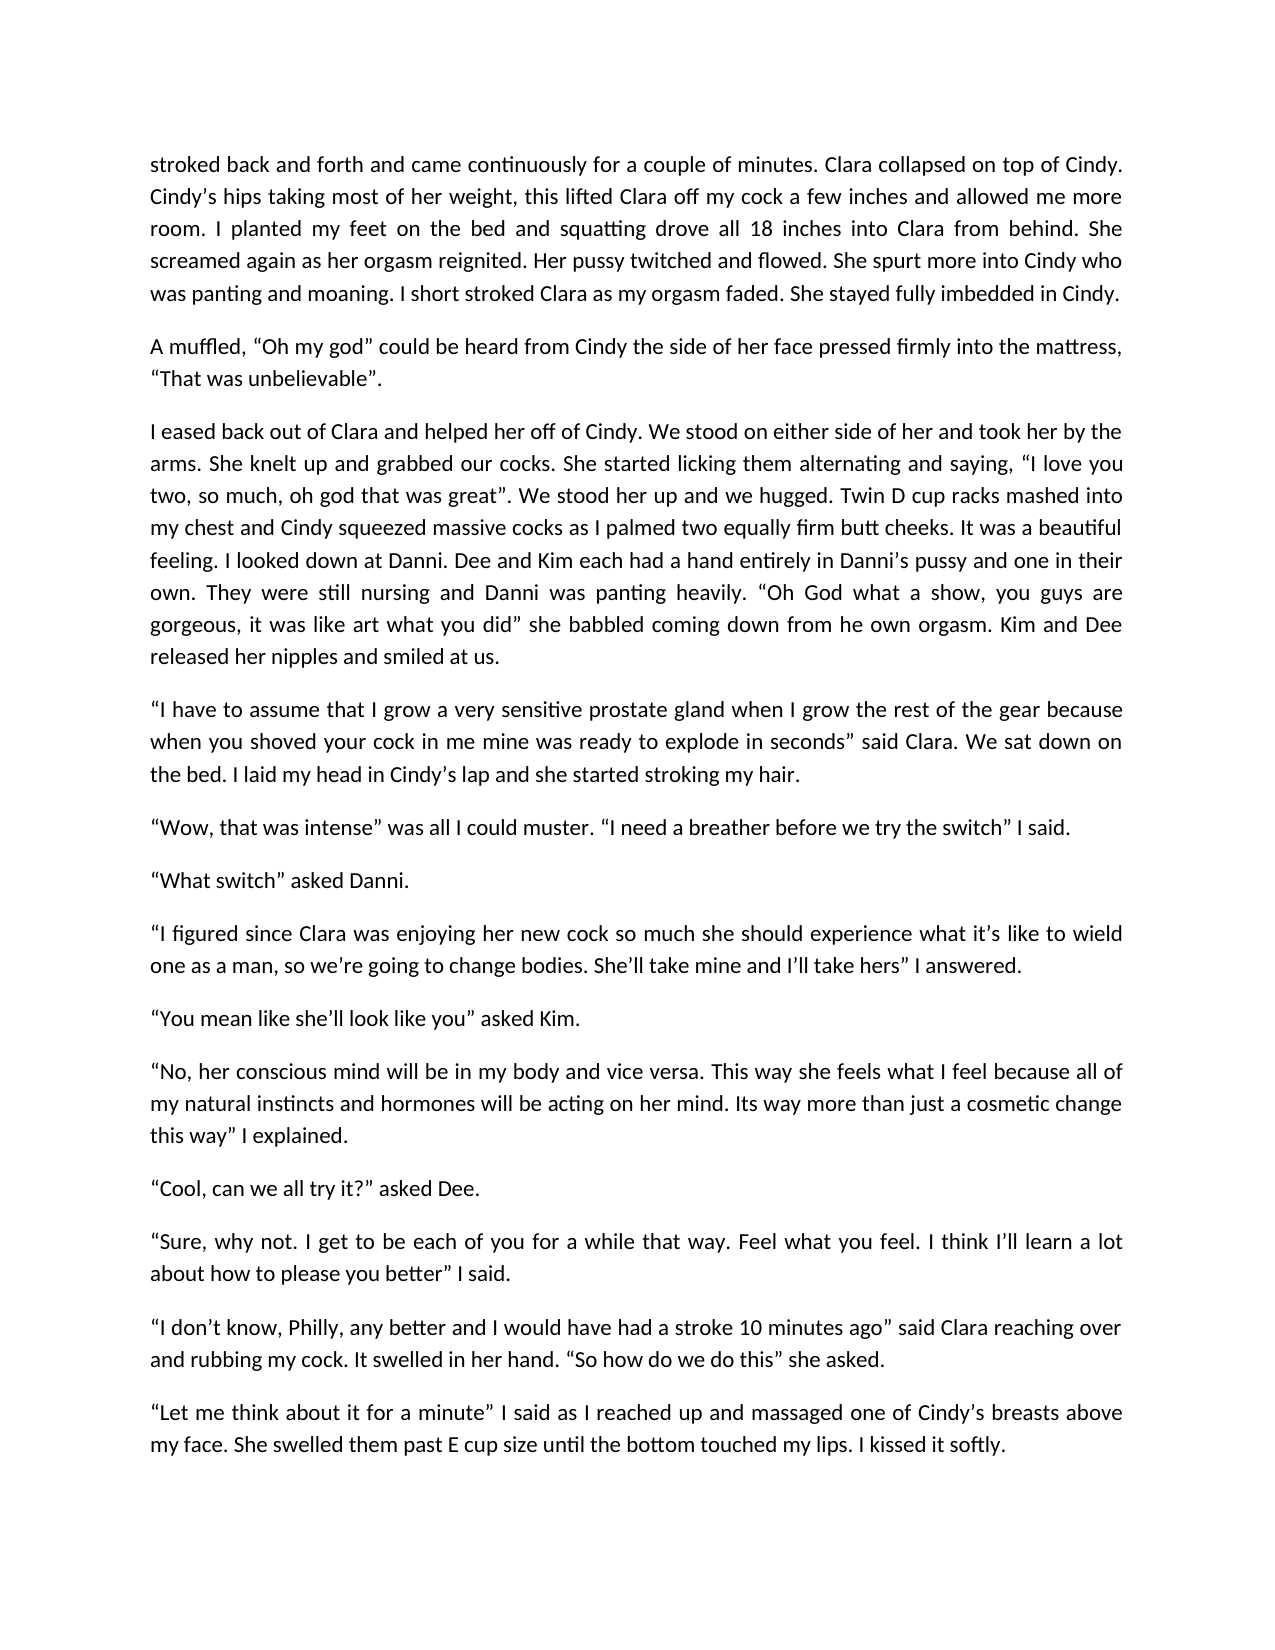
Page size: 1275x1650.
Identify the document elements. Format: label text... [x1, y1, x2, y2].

text “No, her conscious mind will be in my body and vice versa. This way she feels what I feel because all of my natural instincts and hormones will be acting on her mind. Its way more than just a cosmetic change this way” I explained. [150, 1057, 1125, 1149]
text A muffled, “Oh my god” could be heard from Cindy the side of her face pressed firmly into the mattress, “That was unbelievable”. [150, 332, 1125, 392]
text “Sure, why not. I get to be each of you for a while that way. Feel what you feel. I think I’ll learn a lot about how to please you better” I said. [150, 1227, 1125, 1288]
text “You mean like she’ll look like you” asked Kim. [150, 1004, 1125, 1032]
text “Cool, can we all try it?” asked Dee. [150, 1174, 1125, 1202]
text “I figured since Clara was enjoying her new cock so much she should experience what it’s like to wield one as a man, so we’re going to change bodies. She’ll take mine and I’ll take hers” I answered. [150, 919, 1125, 979]
text “I don’t know, Philly, any better and I would have had a stroke 10 minutes ago” said Clara reaching over and rubbing my cock. It swelled in her hand. “So how do we do this” she asked. [150, 1313, 1125, 1373]
text I eased back out of Clara and helped her off of Cindy. We stood on either side of her and took her by the arms. She knelt up and grabbed our cocks. She started licking them alternating and saying, “I love you two, so much, oh god that was great”. We stood her up and we hugged. Twin D cup racks mashed into my chest and Cindy squeezed massive cocks as I palmed two equally firm butt cheeks. It was a beautiful feeling. I looked down at Danni. Dee and Kim each had a hand entirely in Danni’s pussy and one in their own. They were still nursing and Danni was panting heavily. “Oh God what a show, you guys are gorgeous, it was like art what you did” she babbled coming down from he own orgasm. Kim and Dee released her nipples and smiled at us. [150, 417, 1125, 670]
text “I have to assume that I grow a very sensitive prostate gland when I grow the rest of the gear because when you shoved your cock in me mine was ready to explode in seconds” said Clara. We sat down on the bed. I laid my head in Cindy’s lap and she started stroking my hair. [150, 695, 1125, 788]
text “Wow, that was intense” was all I could muster. “I need a breather before we try the switch” I said. [150, 813, 1125, 841]
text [150, 150, 1125, 307]
text “Let me think about it for a minute” I said as I reached up and massaged one of Cindy’s breasts above my face. She swelled them past E cup size until the bottom touched my lips. I kissed it softly. [150, 1398, 1125, 1458]
text “What switch” asked Danni. [150, 866, 1125, 894]
